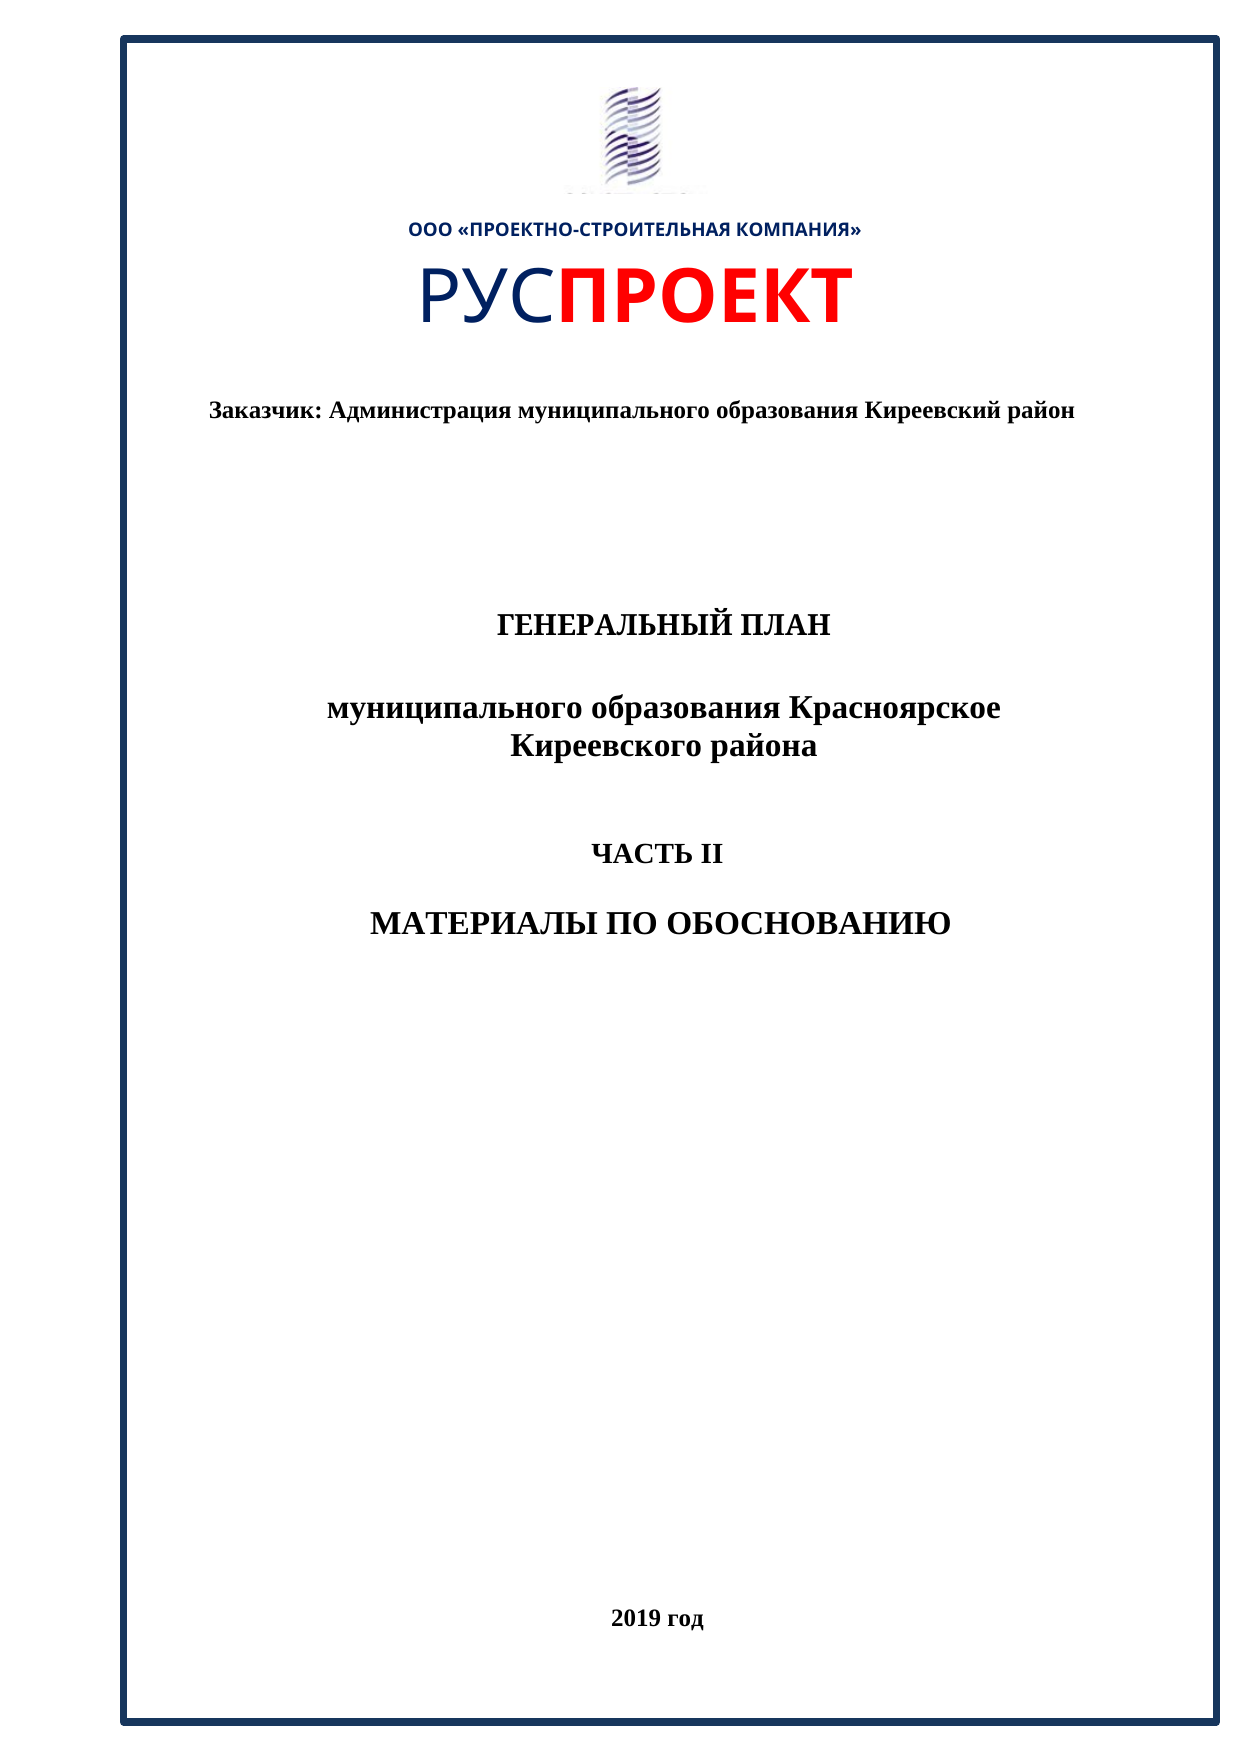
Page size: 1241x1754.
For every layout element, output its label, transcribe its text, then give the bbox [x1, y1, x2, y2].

text Материалы по обоснованию [162, 903, 1152, 941]
text ООО «ПРОЕКТНО-СТРОИТЕЛЬНАЯ КОМПАНИЯ» [118, 216, 1152, 242]
text 2019 год [162, 1603, 1152, 1631]
text Киреевского района [176, 726, 1152, 764]
text Заказчик: Администрация муниципального образования Киреевский район [118, 395, 1152, 424]
text ЧАСТЬ ΙΙ [162, 836, 1152, 869]
text ГЕНЕРАЛЬНЫЙ ПЛАН [176, 604, 1152, 643]
text муниципального образования Красноярское [176, 687, 1152, 726]
text РУСПРОЕКТ [118, 242, 1152, 344]
picture [550, 87, 719, 194]
